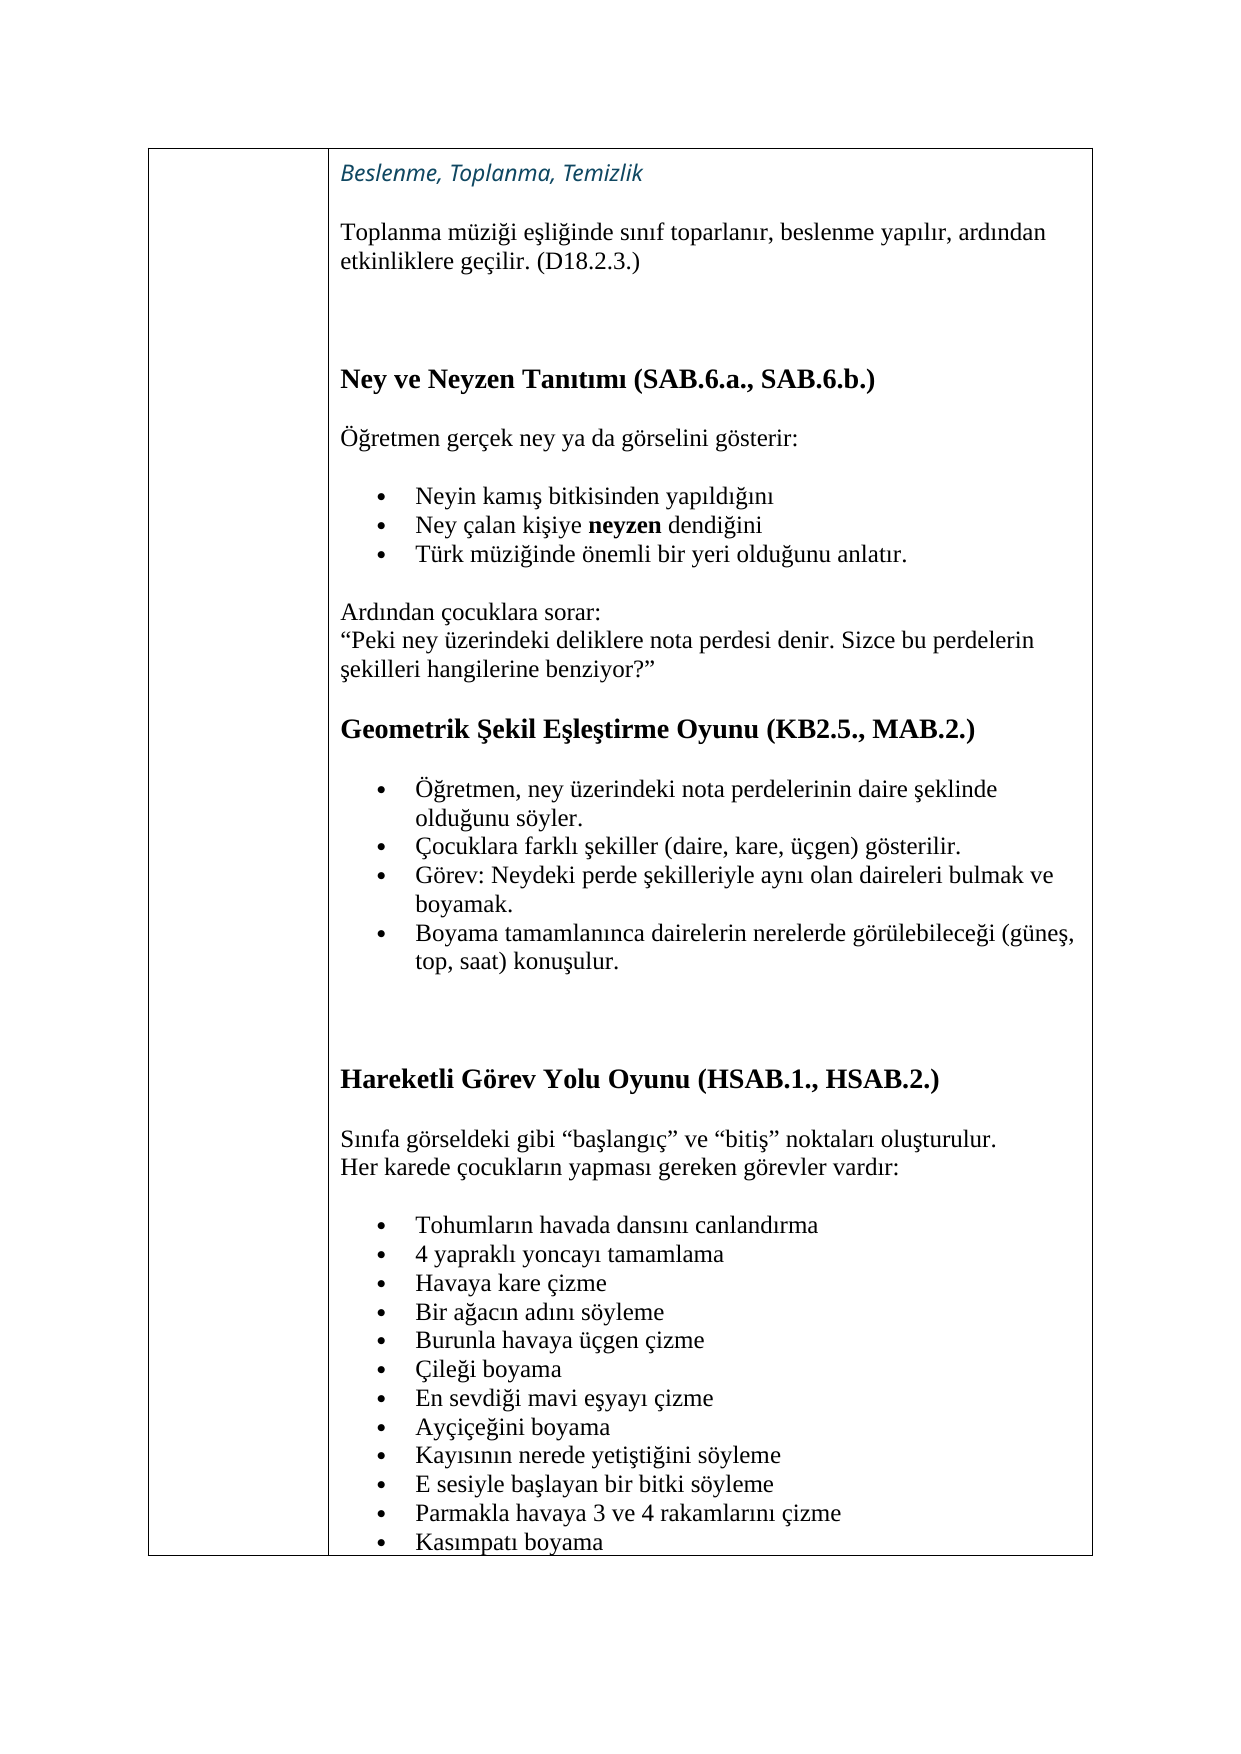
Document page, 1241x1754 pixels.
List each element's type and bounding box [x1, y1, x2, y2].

table_cell [149, 149, 328, 1555]
table_cell [329, 149, 1092, 1555]
